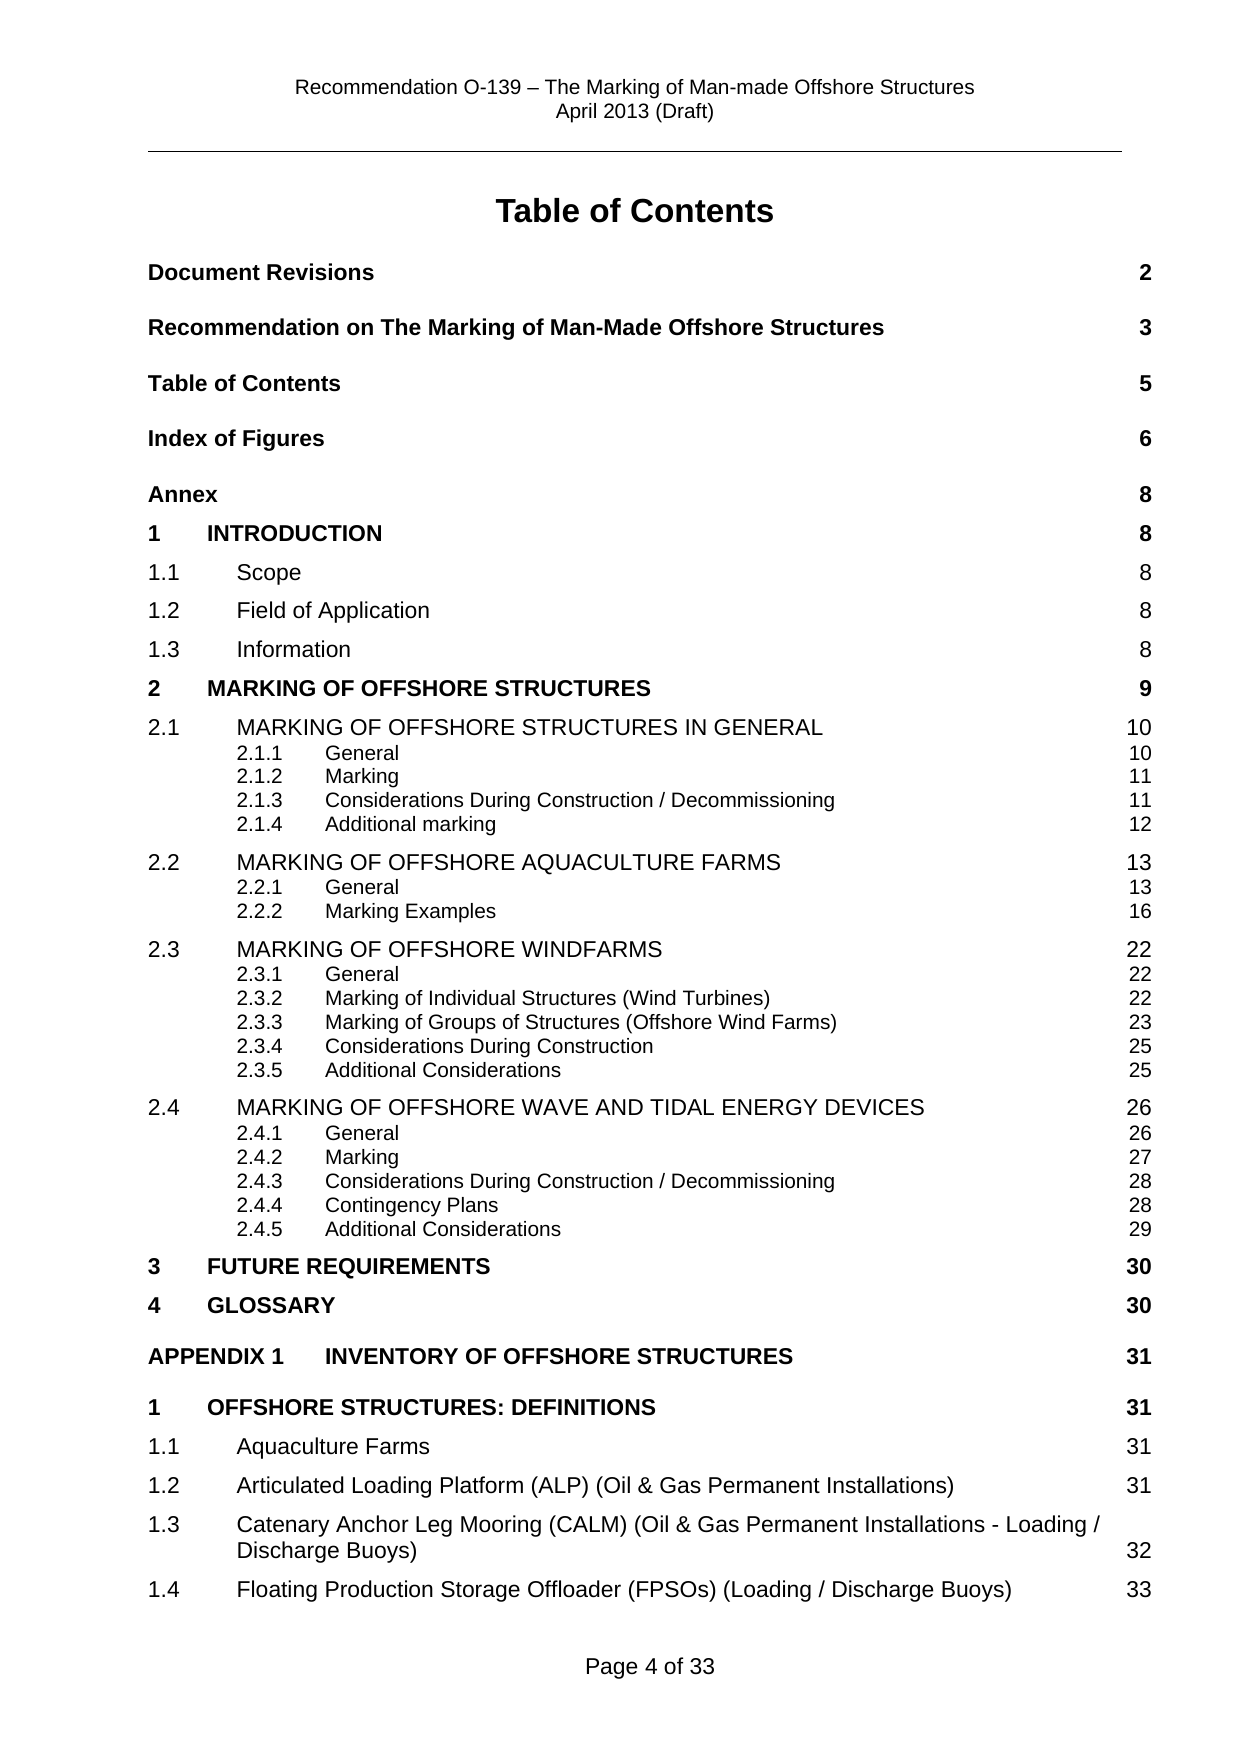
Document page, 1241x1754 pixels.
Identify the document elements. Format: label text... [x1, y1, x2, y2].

text 2.4.3 Considerations During Construction / Decommissioning 28 [236, 1168, 1122, 1192]
text Recommendation on The Marking of Man-Made Offshore Structures 3 [148, 314, 1122, 341]
text 1.4 Floating Production Storage Offloader (FPSOs) (Loading / Discharge Buoys) 33 [148, 1576, 1122, 1602]
text 2.3.3 Marking of Groups of Structures (Offshore Wind Farms) 23 [236, 1010, 1122, 1034]
text 2.4.1 General 26 [236, 1121, 1122, 1144]
text 2.3.5 Additional Considerations 25 [236, 1058, 1122, 1082]
text 2.4.4 Contingency Plans 28 [236, 1192, 1122, 1216]
text 2.1.4 Additional marking 12 [236, 812, 1122, 836]
text 2.4.5 Additional Considerations 29 [236, 1216, 1122, 1240]
text 2.1.3 Considerations During Construction / Decommissioning 11 [236, 788, 1122, 812]
text 1.2 Field of Application 8 [148, 597, 1122, 624]
text 3 FUTURE REQUIREMENTS 30 [148, 1253, 1107, 1279]
text 1.2 Articulated Loading Platform (ALP) (Oil & Gas Permanent Installations) 31 [148, 1472, 1122, 1498]
text APPENDIX 1 INVENTORY OF OFFSHORE STRUCTURES 31 [148, 1343, 1122, 1369]
text 1.1 Aquaculture Farms 31 [148, 1433, 1122, 1459]
text 2.2.1 General 13 [236, 875, 1122, 899]
text Annex 8 [148, 481, 1122, 507]
text 2 marking of offshore STRUCTURES 9 [148, 675, 1107, 702]
title Table of Contents [148, 191, 1122, 230]
text 2.3.4 Considerations During Construction 25 [236, 1034, 1122, 1058]
text 1.3 Catenary Anchor Leg Mooring (CALM) (Oil & Gas Permanent Installations - Loading / Discharge Buoys) 32 [148, 1511, 1122, 1564]
text 2.3 MARKING OF OFFSHORE WINDFARMS 22 [148, 936, 1122, 962]
text 4 glossary 30 [148, 1292, 1107, 1318]
text 2.1 MARKING OF OFFSHORE STRUCTURES IN GENERAL 10 [148, 714, 1122, 740]
text 2.4 MARKING OF OFFSHORE WAVE AND TIDAL ENERGY DEVICES 26 [148, 1094, 1122, 1121]
text 2.4.2 Marking 27 [236, 1144, 1122, 1168]
text Index of Figures 6 [148, 425, 1122, 452]
text 2.3.1 General 22 [236, 962, 1122, 986]
text 1 oFFSHORE STRUCTURES: definitions 31 [148, 1394, 1107, 1421]
text 1.3 Information 8 [148, 636, 1122, 663]
text Document Revisions 2 [148, 259, 1122, 285]
text 1.1 Scope 8 [148, 559, 1122, 585]
text 1 INTRODUCTION 8 [148, 520, 1107, 546]
text 2.1.1 General 10 [236, 740, 1122, 764]
text 2.3.2 Marking of Individual Structures (Wind Turbines) 22 [236, 986, 1122, 1010]
text 2.1.2 Marking 11 [236, 764, 1122, 788]
text Table of Contents 5 [148, 370, 1122, 396]
text 2.2 MARKING OF OFFSHORE AQUACULTURE FARMS 13 [148, 849, 1122, 875]
text 2.2.2 Marking Examples 16 [236, 899, 1122, 923]
